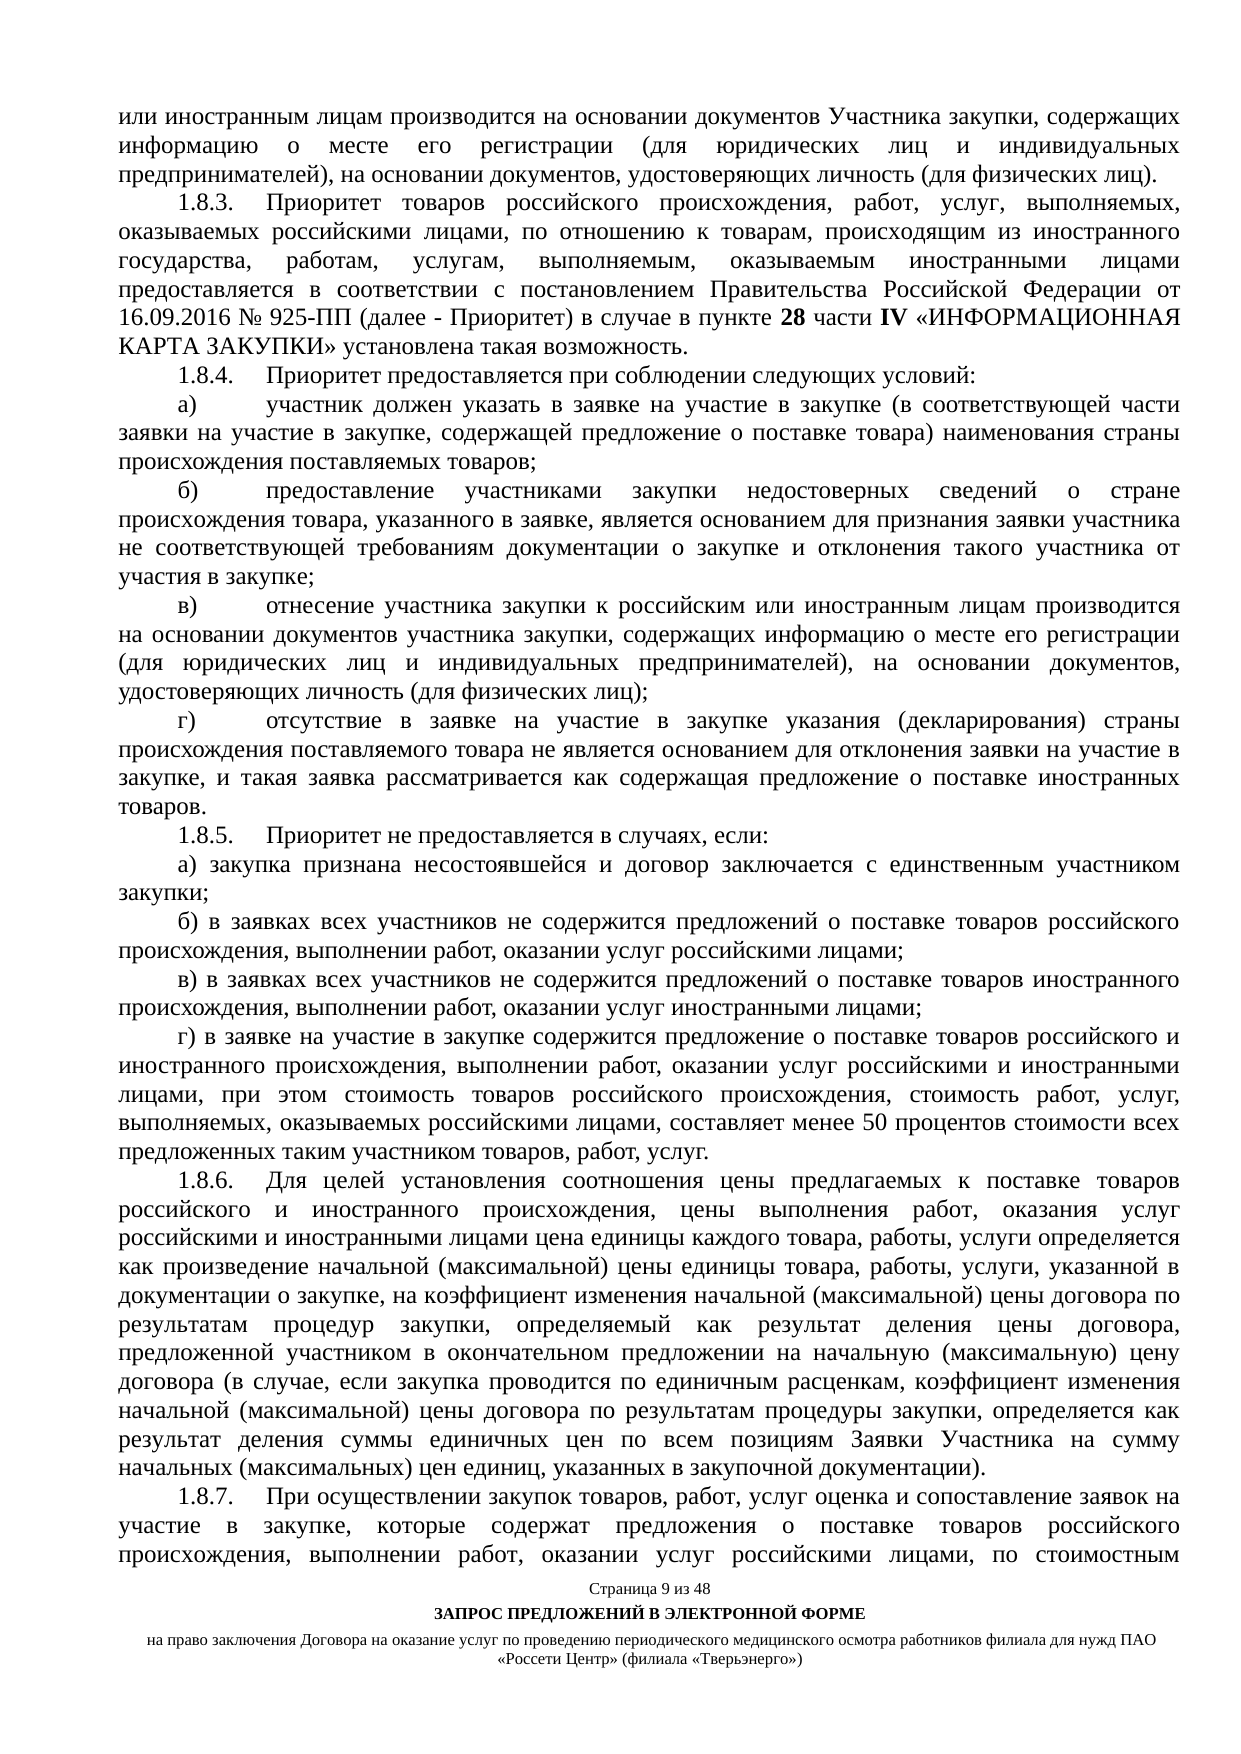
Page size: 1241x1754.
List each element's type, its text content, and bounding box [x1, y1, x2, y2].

list отсутствие в заявке на участие в закупке указания (декларирования) страны происхождения поставляемого товара не является основанием для отклонения заявки на участие в закупке, и такая заявка рассматривается как содержащая предложение о поставке иностранных товаров. [118, 705, 1181, 820]
list г) в заявке на участие в закупке содержится предложение о поставке товаров российского и иностранного происхождения, выполнении работ, оказании услуг российскими и иностранными лицами, при этом стоимость товаров российского происхождения, стоимость работ, услуг, выполняемых, оказываемых российскими лицами, составляет менее 50 процентов стоимости всех предложенных таким участником товаров, работ, услуг. [118, 1021, 1181, 1165]
list предоставление участниками закупки недостоверных сведений о стране происхождения товара, указанного в заявке, является основанием для признания заявки участника не соответствующей требованиям документации о закупке и отклонения такого участника от участия в закупке; [118, 475, 1181, 590]
list в) в заявках всех участников не содержится предложений о поставке товаров иностранного происхождения, выполнении работ, оказании услуг иностранными лицами; [118, 964, 1181, 1021]
subtitle Приоритет предоставляется при соблюдении следующих условий: [118, 360, 1181, 389]
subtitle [118, 1481, 1181, 1567]
list участник должен указать в заявке на участие в закупке (в соответствующей части заявки на участие в закупке, содержащей предложение о поставке товара) наименования страны происхождения поставляемых товаров; [118, 389, 1181, 475]
subtitle Для целей установления соотношения цены предлагаемых к поставке товаров российского и иностранного происхождения, цены выполнения работ, оказания услуг российскими и иностранными лицами цена единицы каждого товара, работы, услуги определяется как произведение начальной (максимальной) цены единицы товара, работы, услуги, указанной в документации о закупке, на коэффициент изменения начальной (максимальной) цены договора по результатам процедур закупки, определяемый как результат деления цены договора, предложенной участником в окончательном предложении на начальную (максимальную) цену договора (в случае, если закупка проводится по единичным расценкам, коэффициент изменения начальной (максимальной) цены договора по результатам процедуры закупки, определяется как результат деления суммы единичных цен по всем позициям Заявки Участника на сумму начальных (максимальных) цен единиц, указанных в закупочной документации). [118, 1165, 1181, 1481]
list а) закупка признана несостоявшейся и договор заключается с единственным участником закупки; [118, 849, 1181, 906]
list б) в заявках всех участников не содержится предложений о поставке товаров российского происхождения, выполнении работ, оказании услуг российскими лицами; [118, 906, 1181, 964]
list отнесение участника закупки к российским или иностранным лицам производится на основании документов участника закупки, содержащих информацию о месте его регистрации (для юридических лиц и индивидуальных предпринимателей), на основании документов, удостоверяющих личность (для физических лиц); [118, 590, 1181, 705]
subtitle Приоритет не предоставляется в случаях, если: [118, 820, 1181, 849]
subtitle Приоритет товаров российского происхождения, работ, услуг, выполняемых, оказываемых российскими лицами, по отношению к товарам, происходящим из иностранного государства, работам, услугам, выполняемым, оказываемым иностранными лицами предоставляется в соответствии с постановлением Правительства Российской Федерации от 16.09.2016 № 925-ПП (далее - Приоритет) в случае в пункте 28 части IV «ИНФОРМАЦИОННАЯ КАРТА ЗАКУПКИ» установлена такая возможность. [118, 187, 1181, 360]
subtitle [118, 101, 1181, 187]
